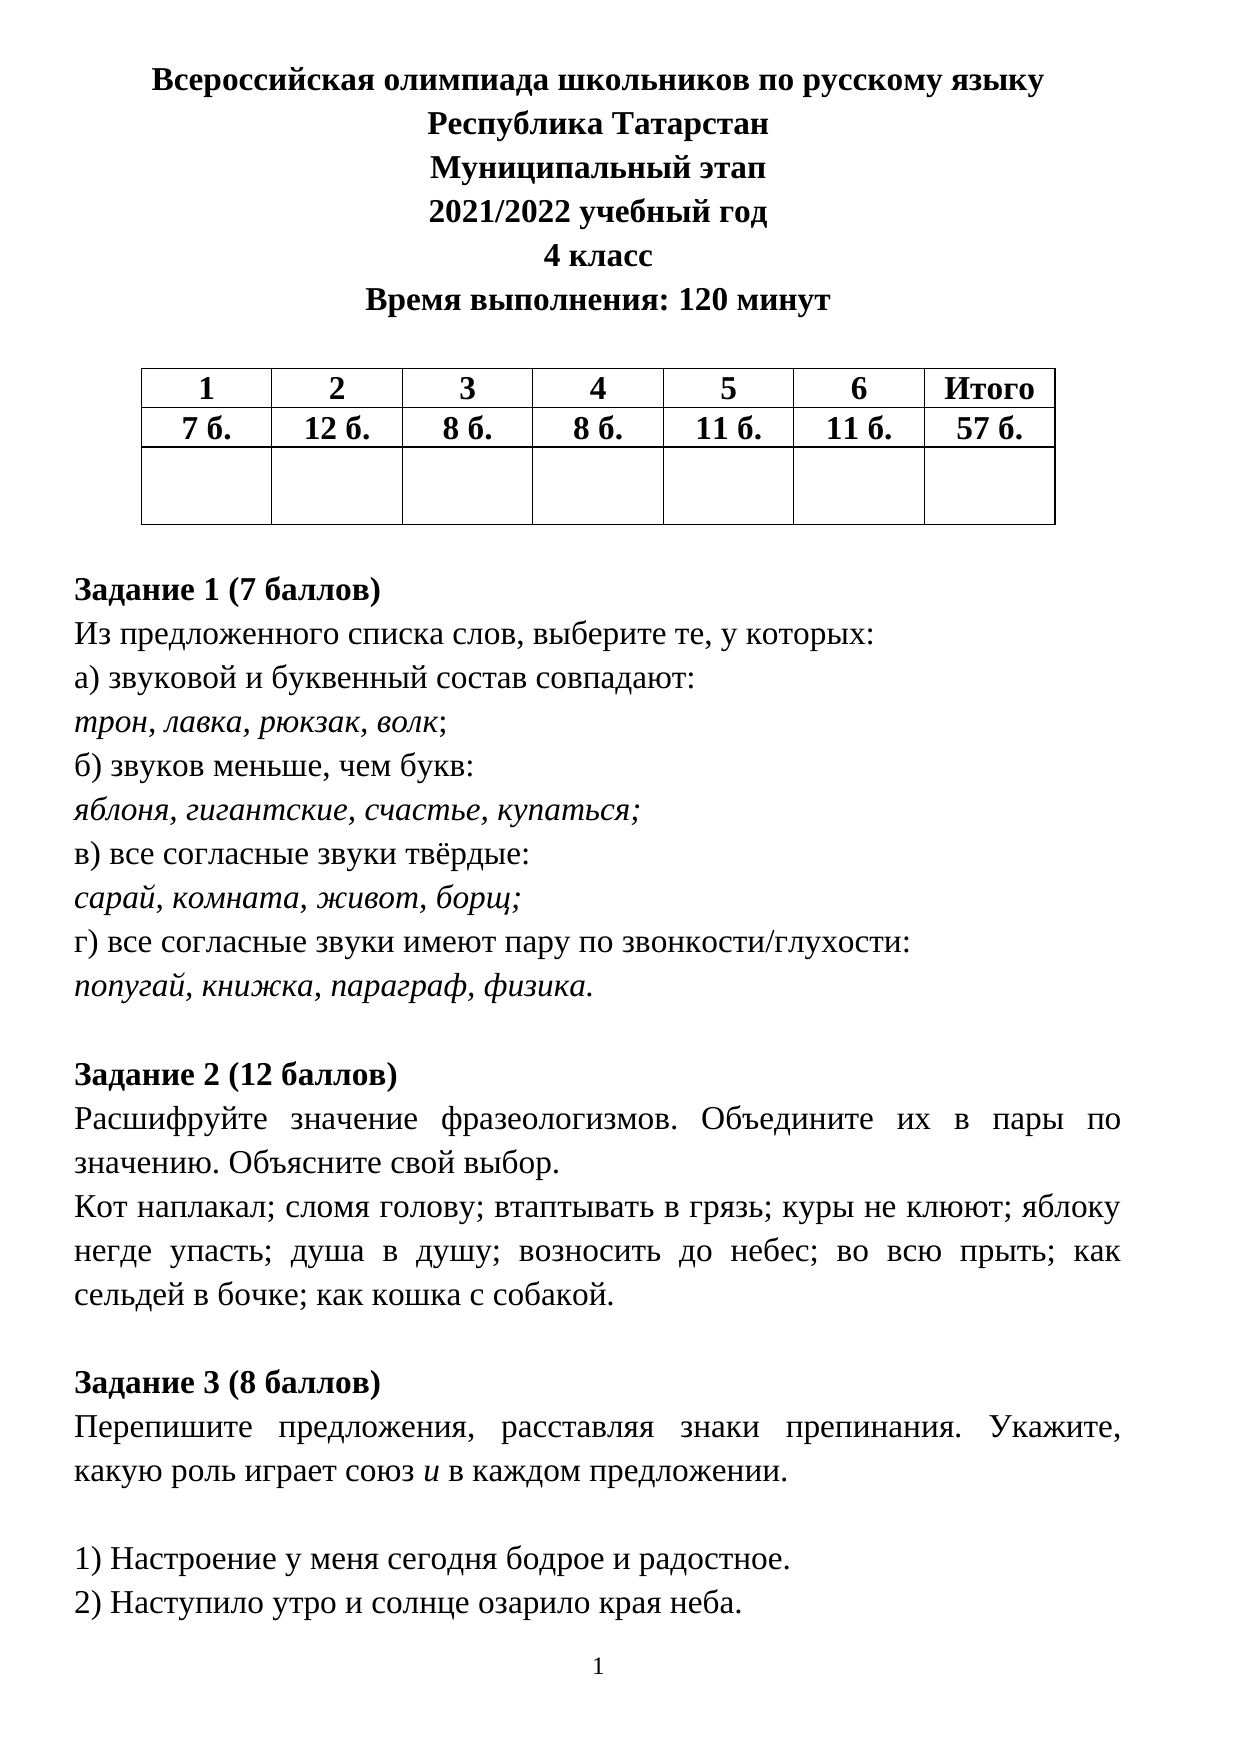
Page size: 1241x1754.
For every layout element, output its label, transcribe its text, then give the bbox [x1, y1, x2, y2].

table_header 1 [142, 369, 271, 407]
text Всероссийская олимпиада школьников по русскому языку [74, 59, 1122, 97]
table_cell [925, 448, 1054, 524]
text Время выполнения: 120 минут [74, 279, 1122, 318]
table_cell [142, 448, 271, 524]
text Задание 2 (12 баллов) [74, 1054, 1122, 1092]
table_cell [533, 448, 663, 524]
table_header 5 [664, 369, 793, 407]
text Кот наплакал; сломя голову; втаптывать в грязь; куры не клюют; яблоку негде упасть; душа в душу; возносить до небес; во всю прыть; как сельдей в бочке; как кошка с собакой. [74, 1186, 1122, 1312]
text б) звуков меньше, чем букв: [74, 745, 1122, 784]
text Муниципальный этап [74, 147, 1122, 186]
text а) звуковой и буквенный состав совпадают: [74, 657, 1122, 696]
table_cell 7 б. [142, 408, 271, 446]
table_header Итого [925, 369, 1054, 407]
table_cell 11 б. [664, 408, 793, 446]
table_cell 8 б. [403, 408, 532, 446]
table_cell 11 б. [794, 408, 924, 446]
text Перепишите предложения, расставляя знаки препинания. Укажите, какую роль играет союз и в каждом предложении. [74, 1406, 1122, 1489]
table_header 3 [403, 369, 532, 407]
text Из предложенного списка слов, выберите те, у которых: [74, 613, 1122, 652]
text Расшифруйте значение фразеологизмов. Объедините их в пары по значению. Объясните свой выбор. [74, 1098, 1122, 1180]
text Республика Татарстан [74, 103, 1122, 142]
text трон, лавка, рюкзак, волк; [74, 701, 1122, 740]
table_header 4 [533, 369, 663, 407]
text в) все согласные звуки твёрдые: [74, 833, 1122, 872]
text 4 класс [74, 235, 1122, 274]
table_cell 57 б. [925, 408, 1054, 446]
text 2) Наступило утро и солнце озарило края неба. [74, 1583, 1122, 1621]
table_cell [664, 448, 793, 524]
table_cell [403, 448, 532, 524]
text сарай, комната, живот, борщ; [74, 878, 1122, 916]
table_cell 12 б. [272, 408, 402, 446]
text Задание 1 (7 баллов) [74, 569, 1122, 607]
text попугай, книжка, параграф, физика. [74, 966, 1122, 1004]
table_cell 8 б. [533, 408, 663, 446]
text Задание 3 (8 баллов) [74, 1362, 1122, 1401]
text 2021/2022 учебный год [74, 191, 1122, 230]
table_cell [272, 448, 402, 524]
table_header 6 [794, 369, 924, 407]
table_header 2 [272, 369, 402, 407]
text г) все согласные звуки имеют пару по звонкости/глухости: [74, 922, 1122, 960]
text 1) Настроение у меня сегодня бодрое и радостное. [74, 1538, 1122, 1577]
text яблоня, гигантские, счастье, купаться; [74, 789, 1122, 828]
table_cell [794, 448, 924, 524]
